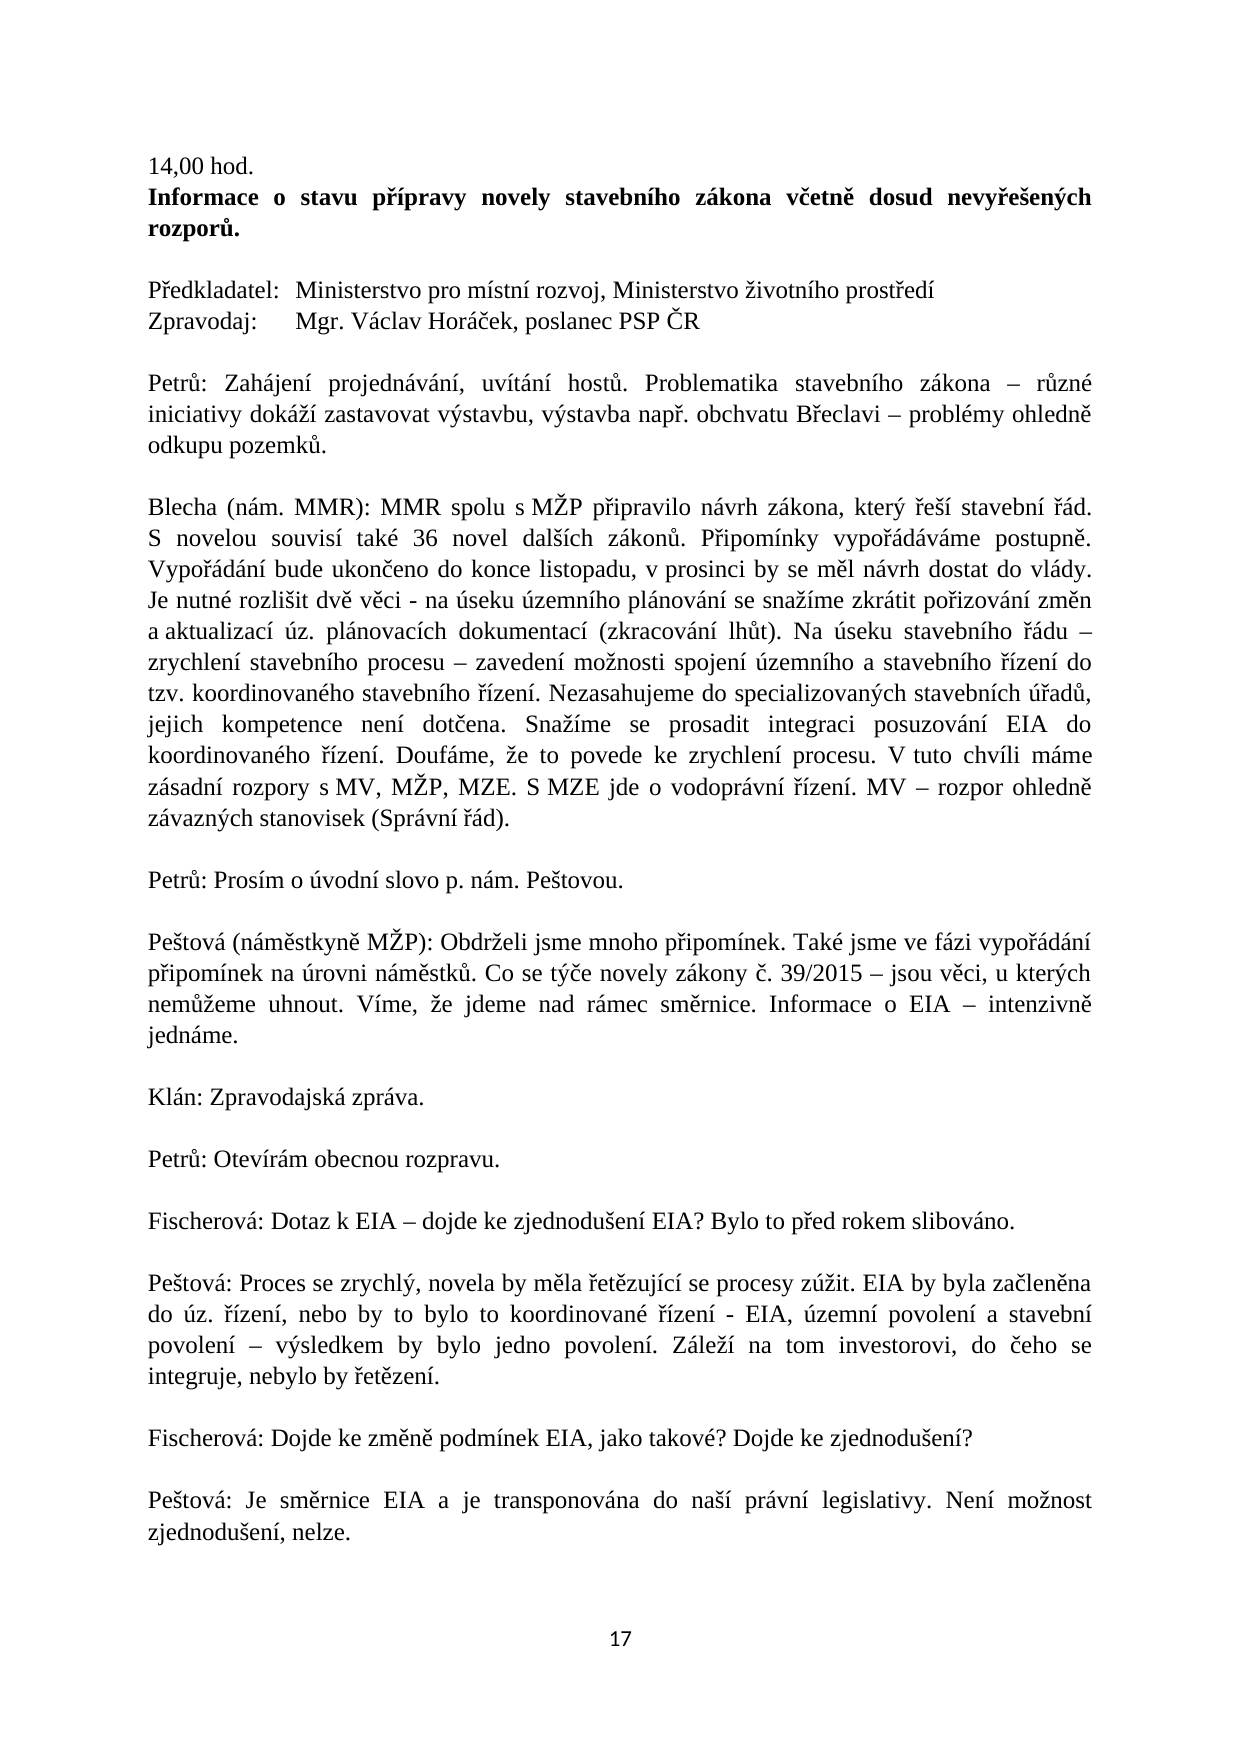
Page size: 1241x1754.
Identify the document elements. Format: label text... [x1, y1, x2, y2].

text Petrů: Prosím o úvodní slovo p. nám. Peštovou. [148, 865, 1093, 893]
text Klán: Zpravodajská zpráva. [148, 1082, 1093, 1111]
text Fischerová: Dojde ke změně podmínek EIA, jako takové? Dojde ke zjednodušení? [148, 1423, 1093, 1452]
text Peštová: Je směrnice EIA a je transponována do naší právní legislativy. Není možnost zjednodušení, nelze. [148, 1486, 1093, 1545]
text Petrů: Otevírám obecnou rozpravu. [148, 1144, 1093, 1173]
text Informace o stavu přípravy novely stavebního zákona včetně dosud nevyřešených rozporů. [148, 182, 1093, 242]
text Předkladatel: Ministerstvo pro místní rozvoj, Ministerstvo životního prostředí [148, 275, 1093, 304]
text Zpravodaj: Mgr. Václav Horáček, poslanec PSP ČR [148, 306, 1093, 335]
text Blecha (nám. MMR): MMR spolu s MŽP připravilo návrh zákona, který řeší stavební řád. S novelou souvisí také 36 novel dalších zákonů. Připomínky vypořádáváme postupně. Vypořádání bude ukončeno do konce listopadu, v prosinci by se měl návrh dostat do vlády. Je nutné rozlišit dvě věci - na úseku územního plánování se snažíme zkrátit pořizování změn a aktualizací úz. plánovacích dokumentací (zkracování lhůt). Na úseku stavebního řádu – zrychlení stavebního procesu – zavedení možnosti spojení územního a stavebního řízení do tzv. koordinovaného stavebního řízení. Nezasahujeme do specializovaných stavebních úřadů, jejich kompetence není dotčena. Snažíme se prosadit integraci posuzování EIA do koordinovaného řízení. Doufáme, že to povede ke zrychlení procesu. V tuto chvíli máme zásadní rozpory s MV, MŽP, MZE. S MZE jde o vodoprávní řízení. MV – rozpor ohledně závazných stanovisek (Správní řád). [148, 492, 1093, 831]
text Fischerová: Dotaz k EIA – dojde ke zjednodušení EIA? Bylo to před rokem slibováno. [148, 1206, 1093, 1235]
text Petrů: Zahájení projednávání, uvítání hostů. Problematika stavebního zákona – různé iniciativy dokáží zastavovat výstavbu, výstavba např. obchvatu Břeclavi – problémy ohledně odkupu pozemků. [148, 368, 1093, 459]
text Peštová: Proces se zrychlý, novela by měla řetězující se procesy zúžit. EIA by byla začleněna do úz. řízení, nebo by to bylo to koordinované řízení - EIA, územní povolení a stavební povolení – výsledkem by bylo jedno povolení. Záleží na tom investorovi, do čeho se integruje, nebylo by řetězení. [148, 1268, 1093, 1390]
text Peštová (náměstkyně MŽP): Obdrželi jsme mnoho připomínek. Také jsme ve fázi vypořádání připomínek na úrovni náměstků. Co se týče novely zákony č. 39/2015 – jsou věci, u kterých nemůžeme uhnout. Víme, že jdeme nad rámec směrnice. Informace o EIA – intenzivně jednáme. [148, 927, 1093, 1049]
text 14,00 hod. [148, 151, 1093, 179]
